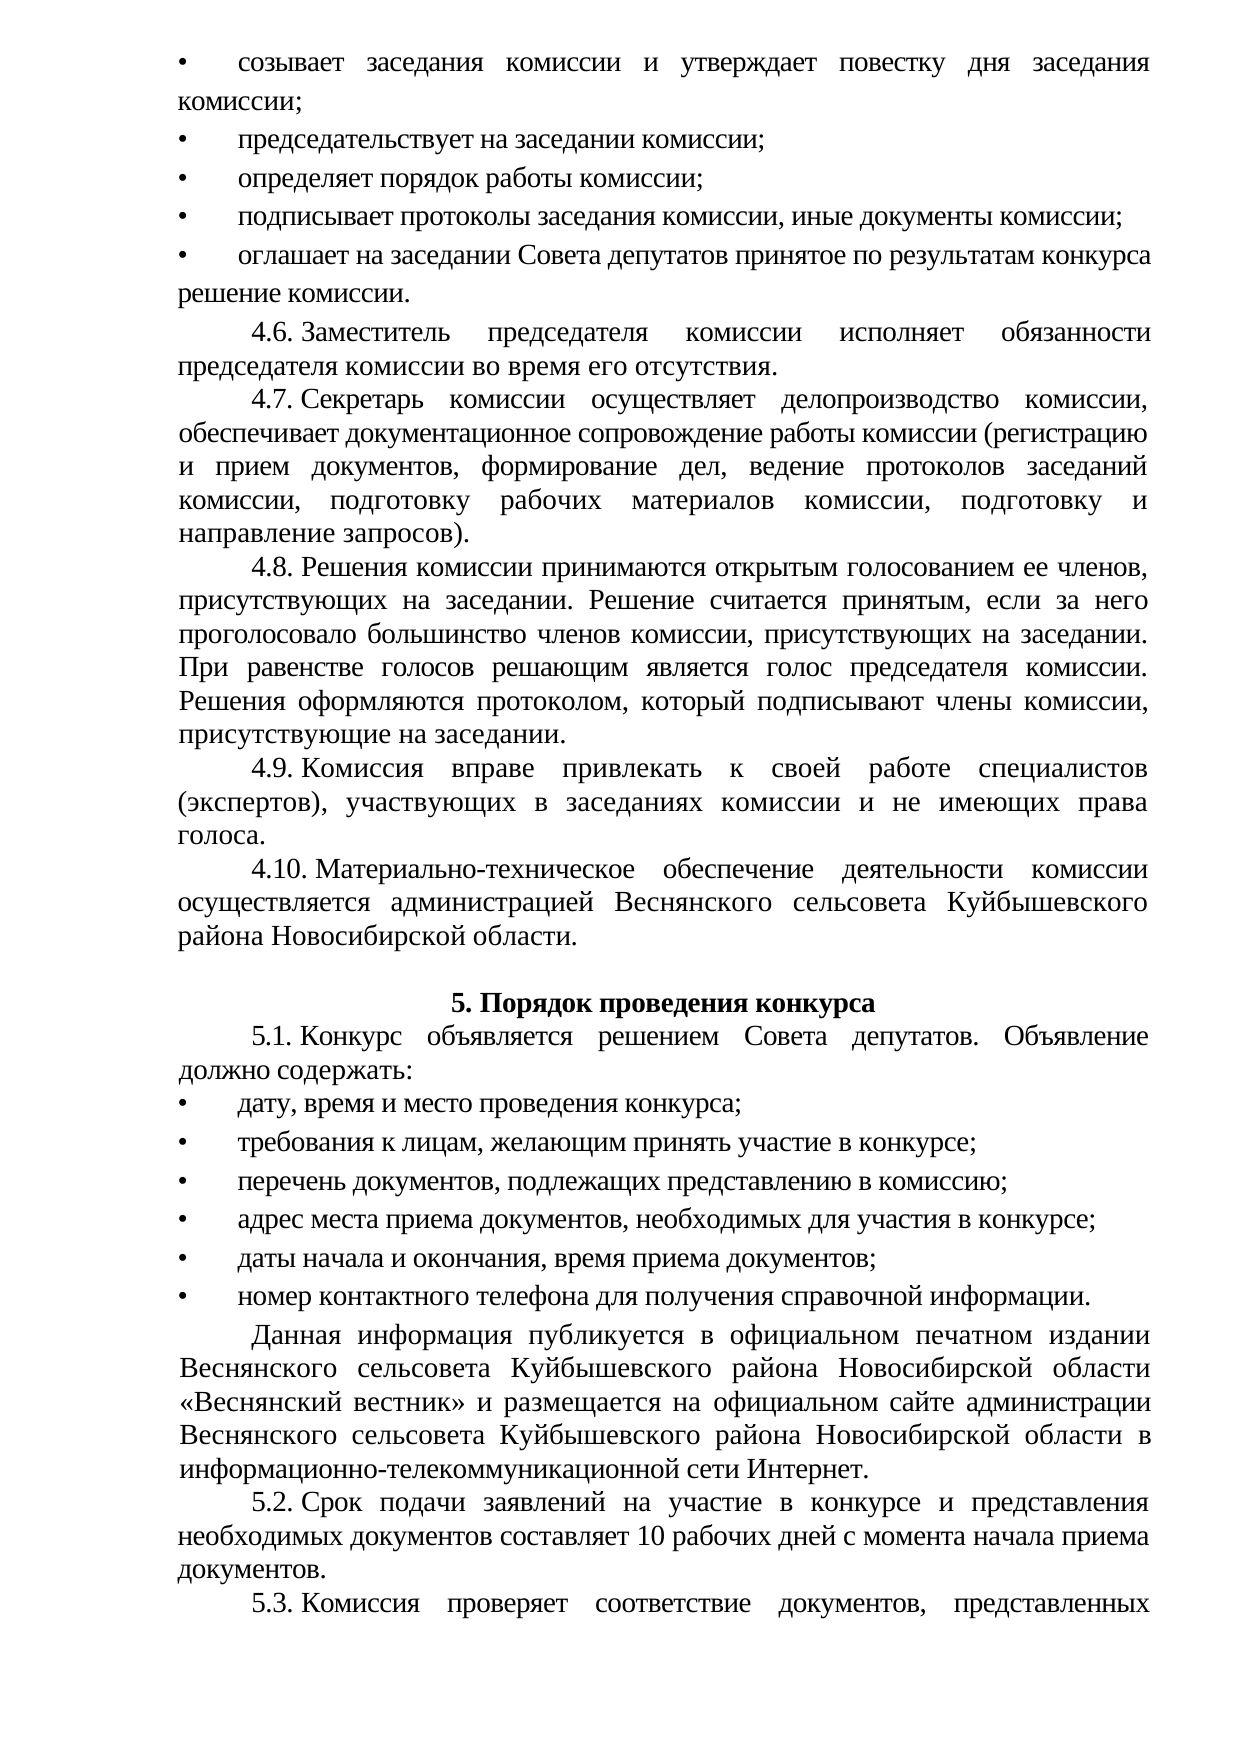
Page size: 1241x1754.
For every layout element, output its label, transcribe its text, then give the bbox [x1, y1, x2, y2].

list даты начала и окончания, время приема документов; [177, 1240, 1152, 1273]
text 4.7. Секретарь комиссии осуществляет делопроизводство комиссии, обеспечивает документационное сопровождение работы комиссии (регистрацию и прием документов, формирование дел, ведение протоколов заседаний комиссии, подготовку рабочих материалов комиссии, подготовку и направление запросов). [178, 381, 1148, 549]
list номер контактного телефона для получения справочной информации. [177, 1278, 1152, 1312]
text 4.10. Материально-техническое обеспечение деятельности комиссии осуществляется администрацией Веснянского сельсовета Куйбышевского района Новосибирской области. [177, 851, 1148, 951]
list оглашает на заседании Совета депутатов принятое по результатам конкурса решение комиссии. [177, 237, 1152, 309]
text 4.6. Заместитель председателя комиссии исполняет обязанности председателя комиссии во время его отсутствия. [177, 314, 1152, 381]
list адрес места приема документов, необходимых для участия в конкурсе; [177, 1201, 1152, 1235]
list перечень документов, подлежащих представлению в комиссию; [177, 1163, 1152, 1196]
text 4.9. Комиссия вправе привлекать к своей работе специалистов (экспертов), участвующих в заседаниях комиссии и не имеющих права голоса. [177, 750, 1148, 851]
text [177, 1585, 1151, 1619]
text 4.8. Решения комиссии принимаются открытым голосованием ее членов, присутствующих на заседании. Решение считается принятым, если за него проголосовало большинство членов комиссии, присутствующих на заседании. При равенстве голосов решающим является голос председателя комиссии. Решения оформляются протоколом, который подписывают члены комиссии, присутствующие на заседании. [178, 549, 1148, 750]
text 5.2. Срок подачи заявлений на участие в конкурсе и представления необходимых документов составляет 10 рабочих дней с момента начала приема документов. [177, 1484, 1149, 1585]
list председательствует на заседании комиссии; [177, 121, 1152, 155]
text Данная информация публикуется в официальном печатном издании Веснянского сельсовета Куйбышевского района Новосибирской области «Веснянский вестник» и размещается на официальном сайте администрации Веснянского сельсовета Куйбышевского района Новосибирской области в информационно-телекоммуникационной сети Интернет. [179, 1317, 1152, 1484]
text 5. Порядок проведения конкурса [177, 985, 1149, 1018]
text 5.1. Конкурс объявляется решением Совета депутатов. Объявление должно содержать: [179, 1018, 1149, 1086]
list подписывает протоколы заседания комиссии, иные документы комиссии; [177, 198, 1152, 232]
list созывает заседания комиссии и утверждает повестку дня заседания комиссии; [177, 44, 1151, 116]
list требования к лицам, желающим принять участие в конкурсе; [177, 1124, 1152, 1158]
list дату, время и место проведения конкурса; [177, 1086, 1152, 1119]
list определяет порядок работы комиссии; [177, 160, 1152, 193]
